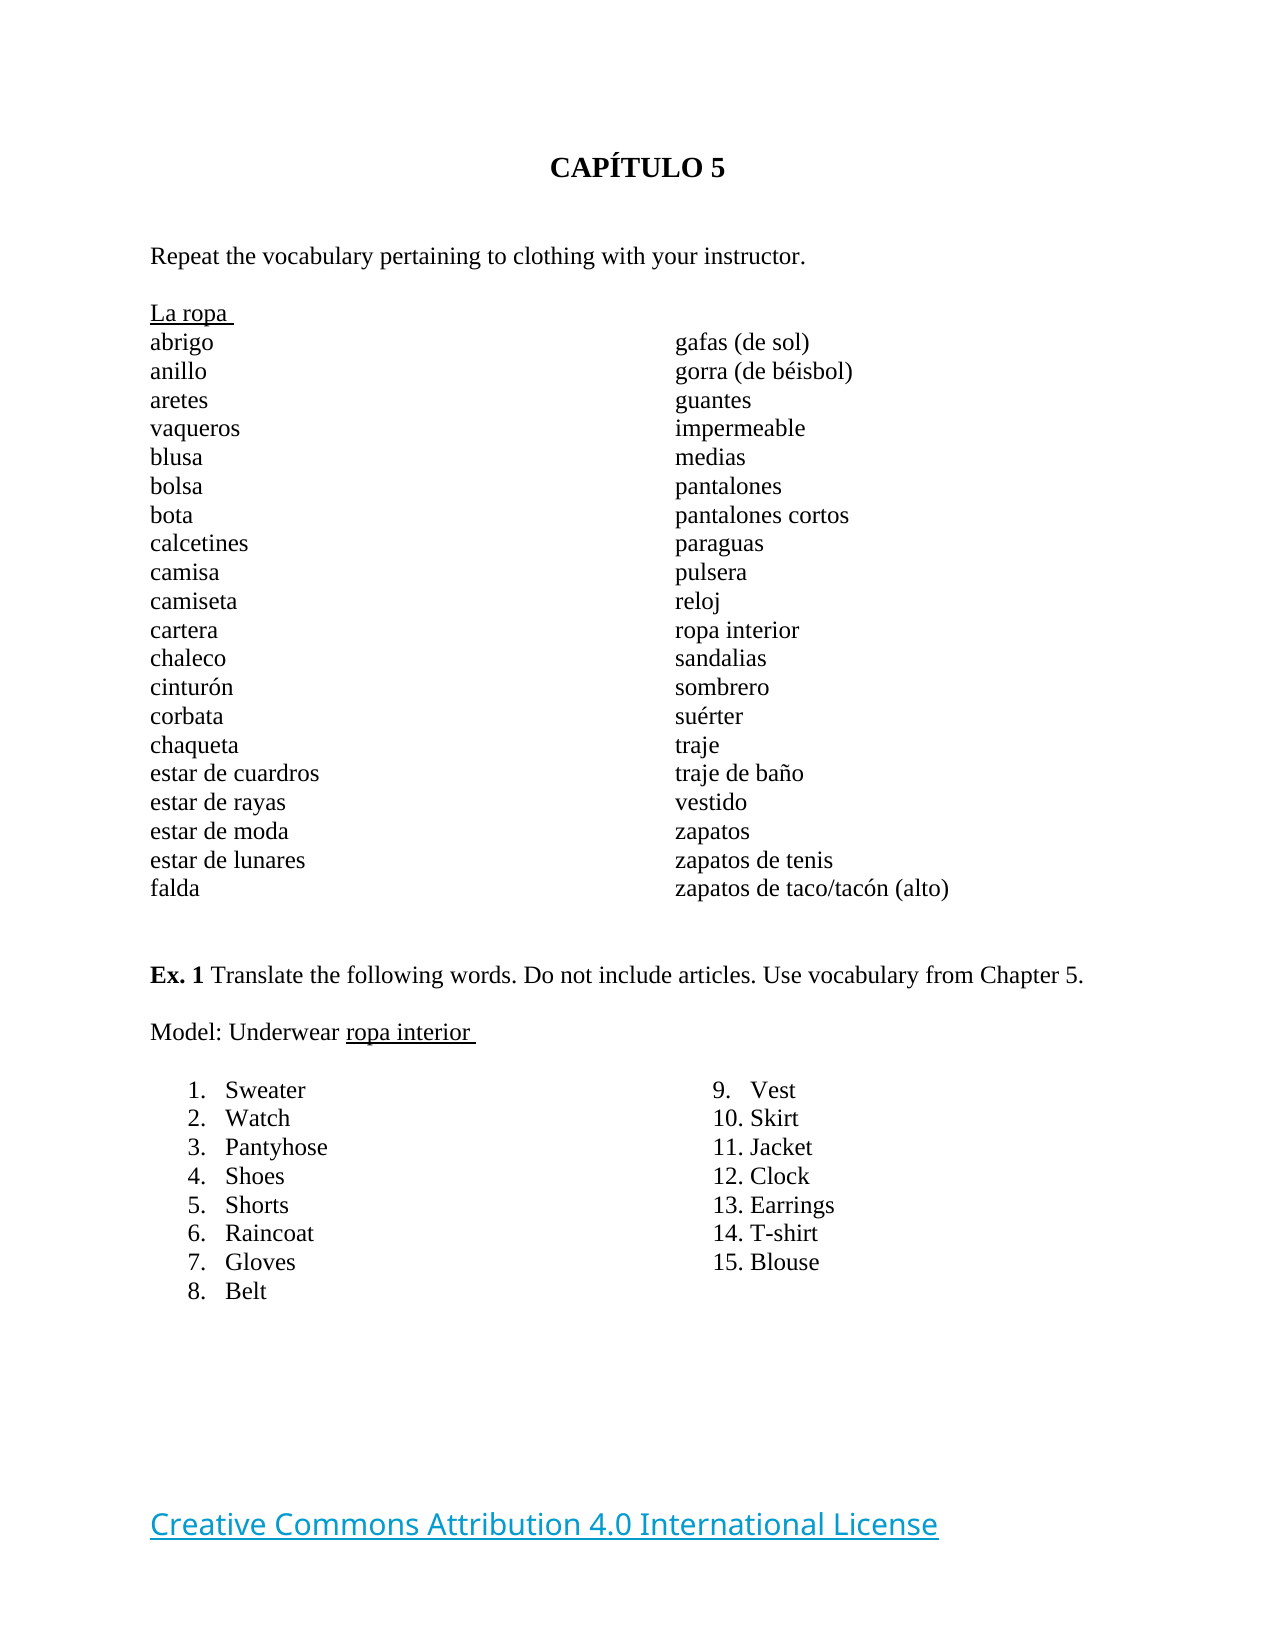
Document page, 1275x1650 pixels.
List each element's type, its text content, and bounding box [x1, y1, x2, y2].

text corbata [150, 701, 600, 730]
text ropa interior [675, 615, 1125, 643]
list Blouse [712, 1247, 1125, 1276]
text camisa [150, 557, 600, 586]
text anillo [150, 356, 600, 385]
text reloj [675, 586, 1125, 615]
text estar de lunares [150, 845, 600, 873]
text bota [150, 500, 600, 528]
list Clock [712, 1161, 1125, 1190]
list T-shirt [712, 1218, 1125, 1247]
text cinturón [150, 672, 600, 701]
list Shoes [187, 1161, 600, 1190]
text blusa [150, 442, 600, 471]
text zapatos de taco/tacón (alto) [675, 873, 1125, 902]
list Skirt [712, 1103, 1125, 1132]
text chaleco [150, 643, 600, 672]
text calcetines [150, 528, 600, 557]
text guantes [675, 385, 1125, 413]
text CAPÍTULO 5 [150, 150, 1125, 183]
text traje [675, 730, 1125, 758]
list Pantyhose [187, 1132, 600, 1161]
text Model: Underwear ropa interior [150, 1017, 1125, 1046]
list Shorts [187, 1190, 600, 1218]
list Watch [187, 1103, 600, 1132]
text estar de cuardros [150, 758, 600, 787]
text bolsa [150, 471, 600, 500]
list Sweater [187, 1075, 600, 1103]
text zapatos de tenis [675, 845, 1125, 873]
text vaqueros [150, 413, 600, 442]
text sombrero [675, 672, 1125, 701]
text abrigo [150, 327, 600, 356]
list Vest [712, 1075, 1125, 1103]
text suérter [675, 701, 1125, 730]
text falda [150, 873, 600, 902]
list Belt [187, 1276, 600, 1305]
text pulsera [675, 557, 1125, 586]
text impermeable [675, 413, 1125, 442]
text zapatos [675, 816, 1125, 845]
list Raincoat [187, 1218, 600, 1247]
text paraguas [675, 528, 1125, 557]
list Gloves [187, 1247, 600, 1276]
text sandalias [675, 643, 1125, 672]
text traje de baño [675, 758, 1125, 787]
list Jacket [712, 1132, 1125, 1161]
text pantalones [675, 471, 1125, 500]
text Repeat the vocabulary pertaining to clothing with your instructor. [150, 241, 1125, 270]
text vestido [675, 787, 1125, 816]
text chaqueta [150, 730, 600, 758]
text camiseta [150, 586, 600, 615]
text gorra (de béisbol) [675, 356, 1125, 385]
text gafas (de sol) [675, 327, 1125, 356]
text pantalones cortos [675, 500, 1125, 528]
text Ex. 1 Translate the following words. Do not include articles. Use vocabulary from Chapter 5. [150, 960, 1125, 988]
text estar de rayas [150, 787, 600, 816]
list Earrings [712, 1190, 1125, 1218]
text estar de moda [150, 816, 600, 845]
text medias [675, 442, 1125, 471]
text La ropa [150, 298, 1125, 327]
text cartera [150, 615, 600, 643]
text aretes [150, 385, 600, 413]
